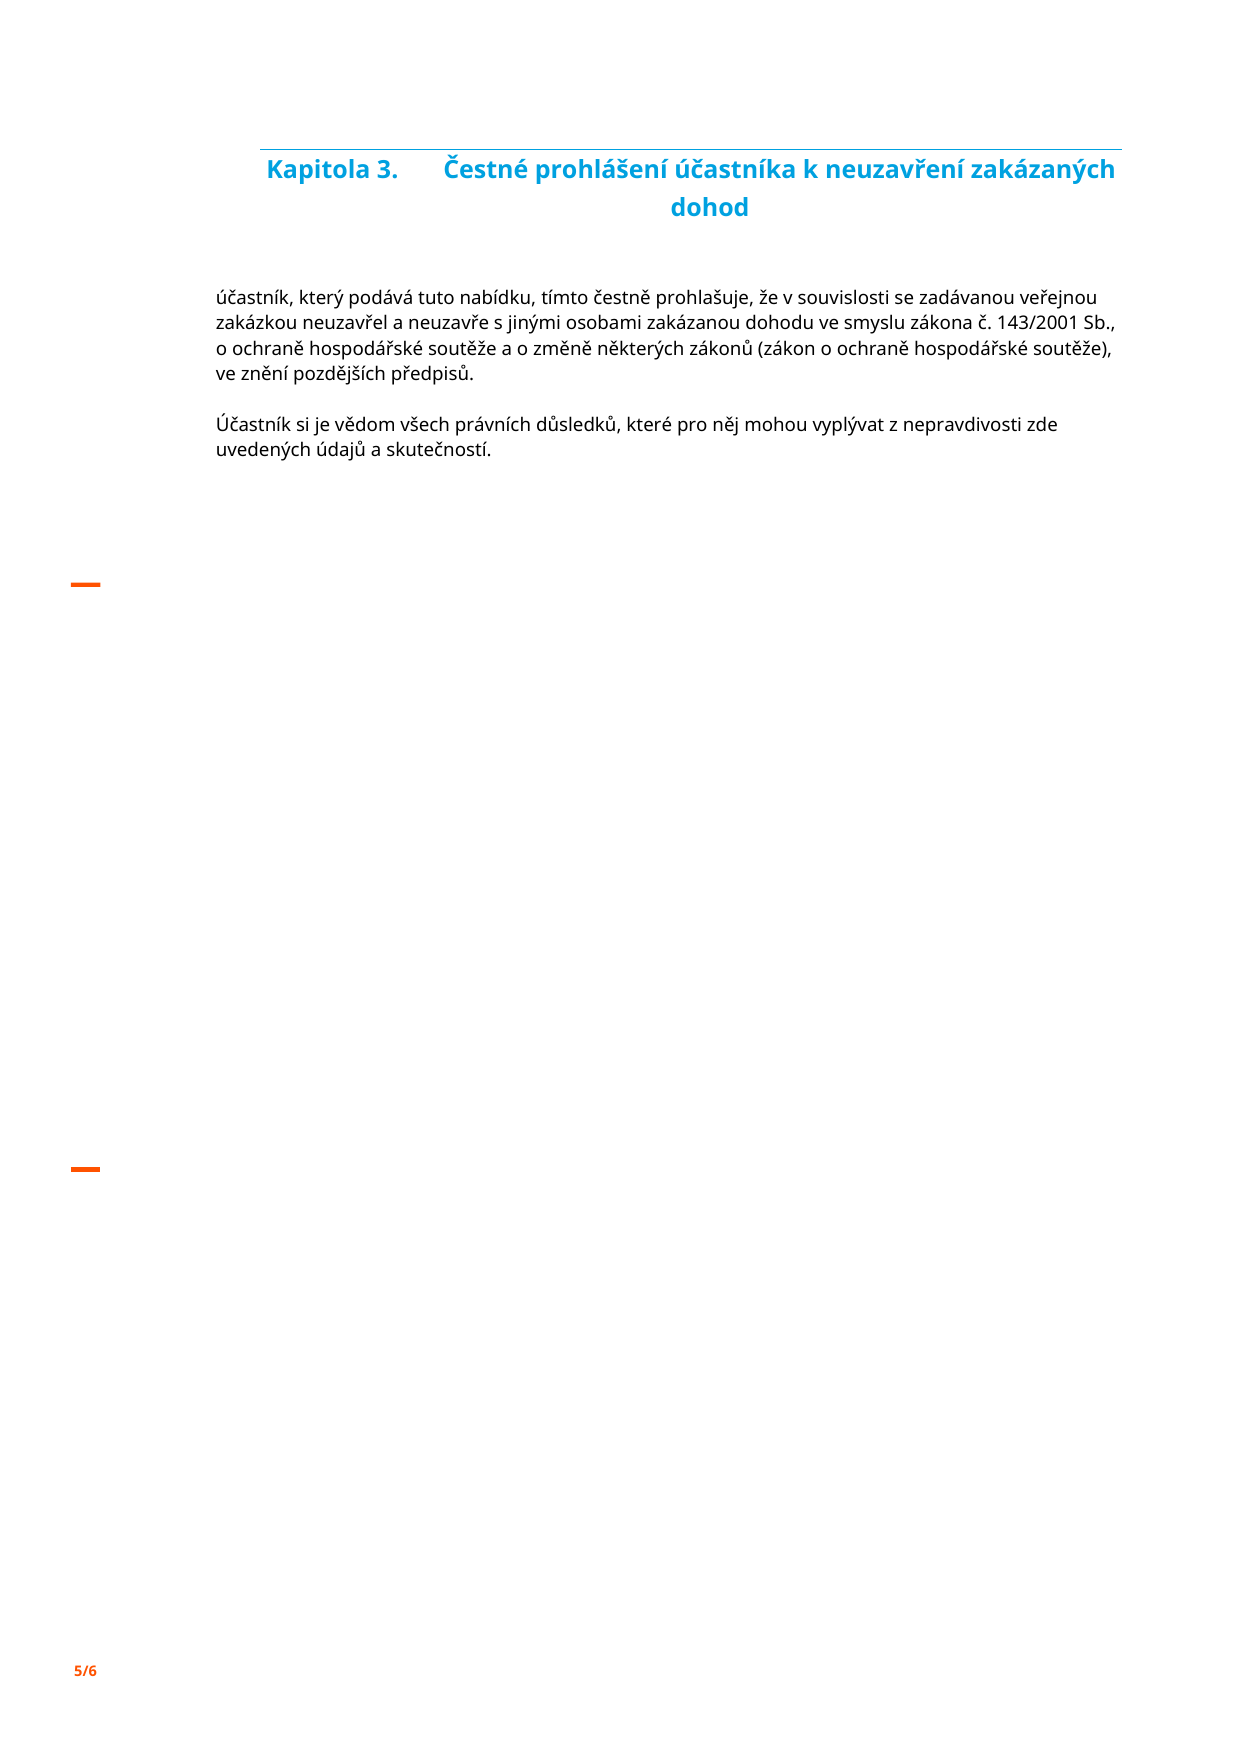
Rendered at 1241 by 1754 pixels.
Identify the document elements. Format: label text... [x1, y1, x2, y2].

text účastník, který podává tuto nabídku, tímto čestně prohlašuje, že v souvislosti se zadávanou veřejnou zakázkou neuzavřel a neuzavře s jinými osobami zakázanou dohodu ve smyslu zákona č. 143/2001 Sb., o ochraně hospodářské soutěže a o změně některých zákonů (zákon o ochraně hospodářské soutěže), ve znění pozdějších předpisů. [216, 284, 1122, 386]
text Účastník si je vědom všech právních důsledků, které pro něj mohou vyplývat z nepravdivosti zde uvedených údajů a skutečností. [216, 411, 1122, 462]
subtitle Čestné prohlášení účastníka k neuzavření zakázaných dohod [260, 150, 1122, 223]
